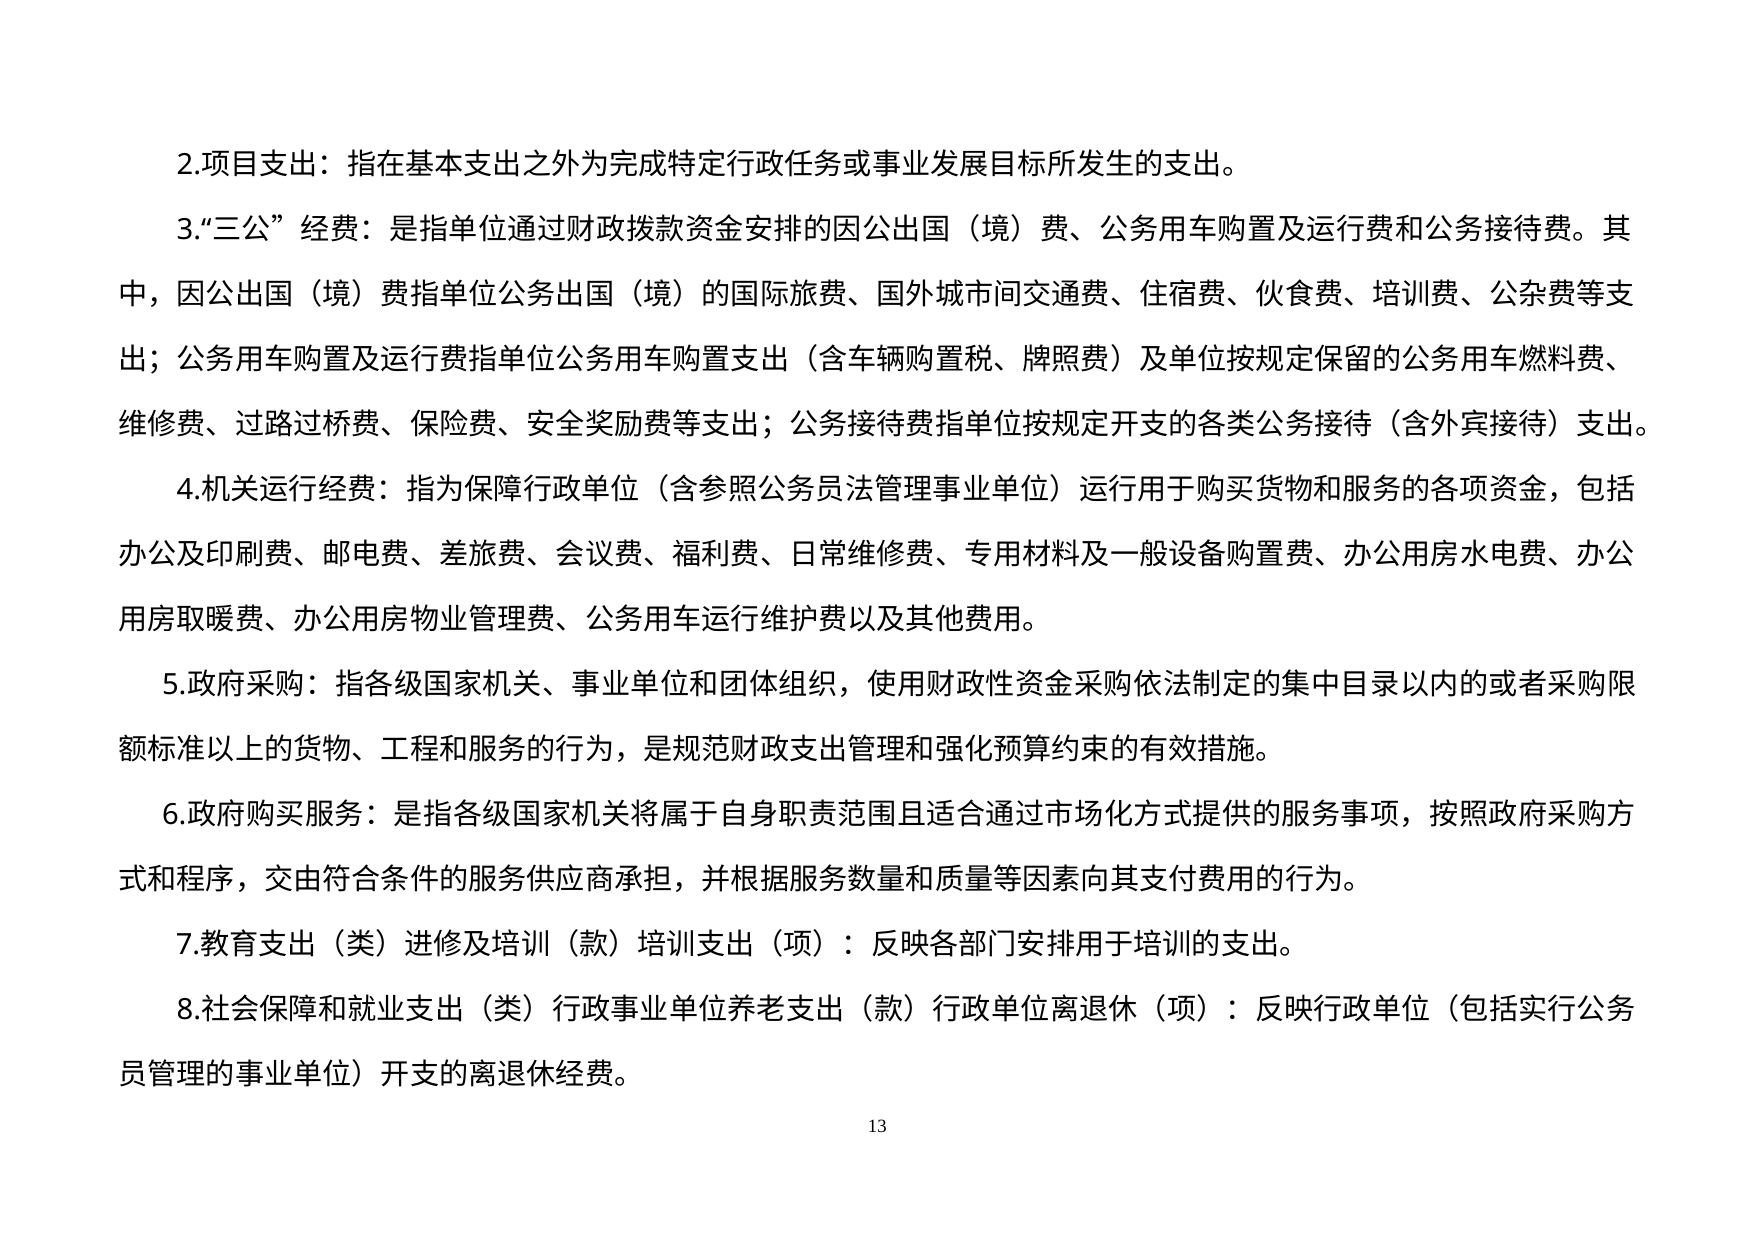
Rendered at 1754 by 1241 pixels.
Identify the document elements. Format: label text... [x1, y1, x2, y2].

text 8.社会保障和就业支出（类）行政事业单位养老支出（款）行政单位离退休（项）：反映行政单位（包括实行公务员管理的事业单位）开支的离退休经费。 [118, 974, 1636, 1104]
text 5.政府采购：指各级国家机关、事业单位和团体组织，使用财政性资金采购依法制定的集中目录以内的或者采购限额标准以上的货物、工程和服务的行为，是规范财政支出管理和强化预算约束的有效措施。 [118, 649, 1636, 779]
text 4.机关运行经费：指为保障行政单位（含参照公务员法管理事业单位）运行用于购买货物和服务的各项资金，包括办公及印刷费、邮电费、差旅费、会议费、福利费、日常维修费、专用材料及一般设备购置费、办公用房水电费、办公用房取暖费、办公用房物业管理费、公务用车运行维护费以及其他费用。 [118, 454, 1636, 649]
text 6.政府购买服务：是指各级国家机关将属于自身职责范围且适合通过市场化方式提供的服务事项，按照政府采购方式和程序，交由符合条件的服务供应商承担，并根据服务数量和质量等因素向其支付费用的行为。 [118, 779, 1636, 909]
text 7.教育支出（类）进修及培训（款）培训支出（项）：反映各部门安排用于培训的支出。 [118, 909, 1636, 974]
text 3.“三公”经费：是指单位通过财政拨款资金安排的因公出国（境）费、公务用车购置及运行费和公务接待费。其中，因公出国（境）费指单位公务出国（境）的国际旅费、国外城市间交通费、住宿费、伙食费、培训费、公杂费等支出；公务用车购置及运行费指单位公务用车购置支出（含车辆购置税、牌照费）及单位按规定保留的公务用车燃料费、维修费、过路过桥费、保险费、安全奖励费等支出；公务接待费指单位按规定开支的各类公务接待（含外宾接待）支出。 [118, 194, 1636, 454]
text 2.项目支出：指在基本支出之外为完成特定行政任务或事业发展目标所发生的支出。 [118, 129, 1636, 194]
